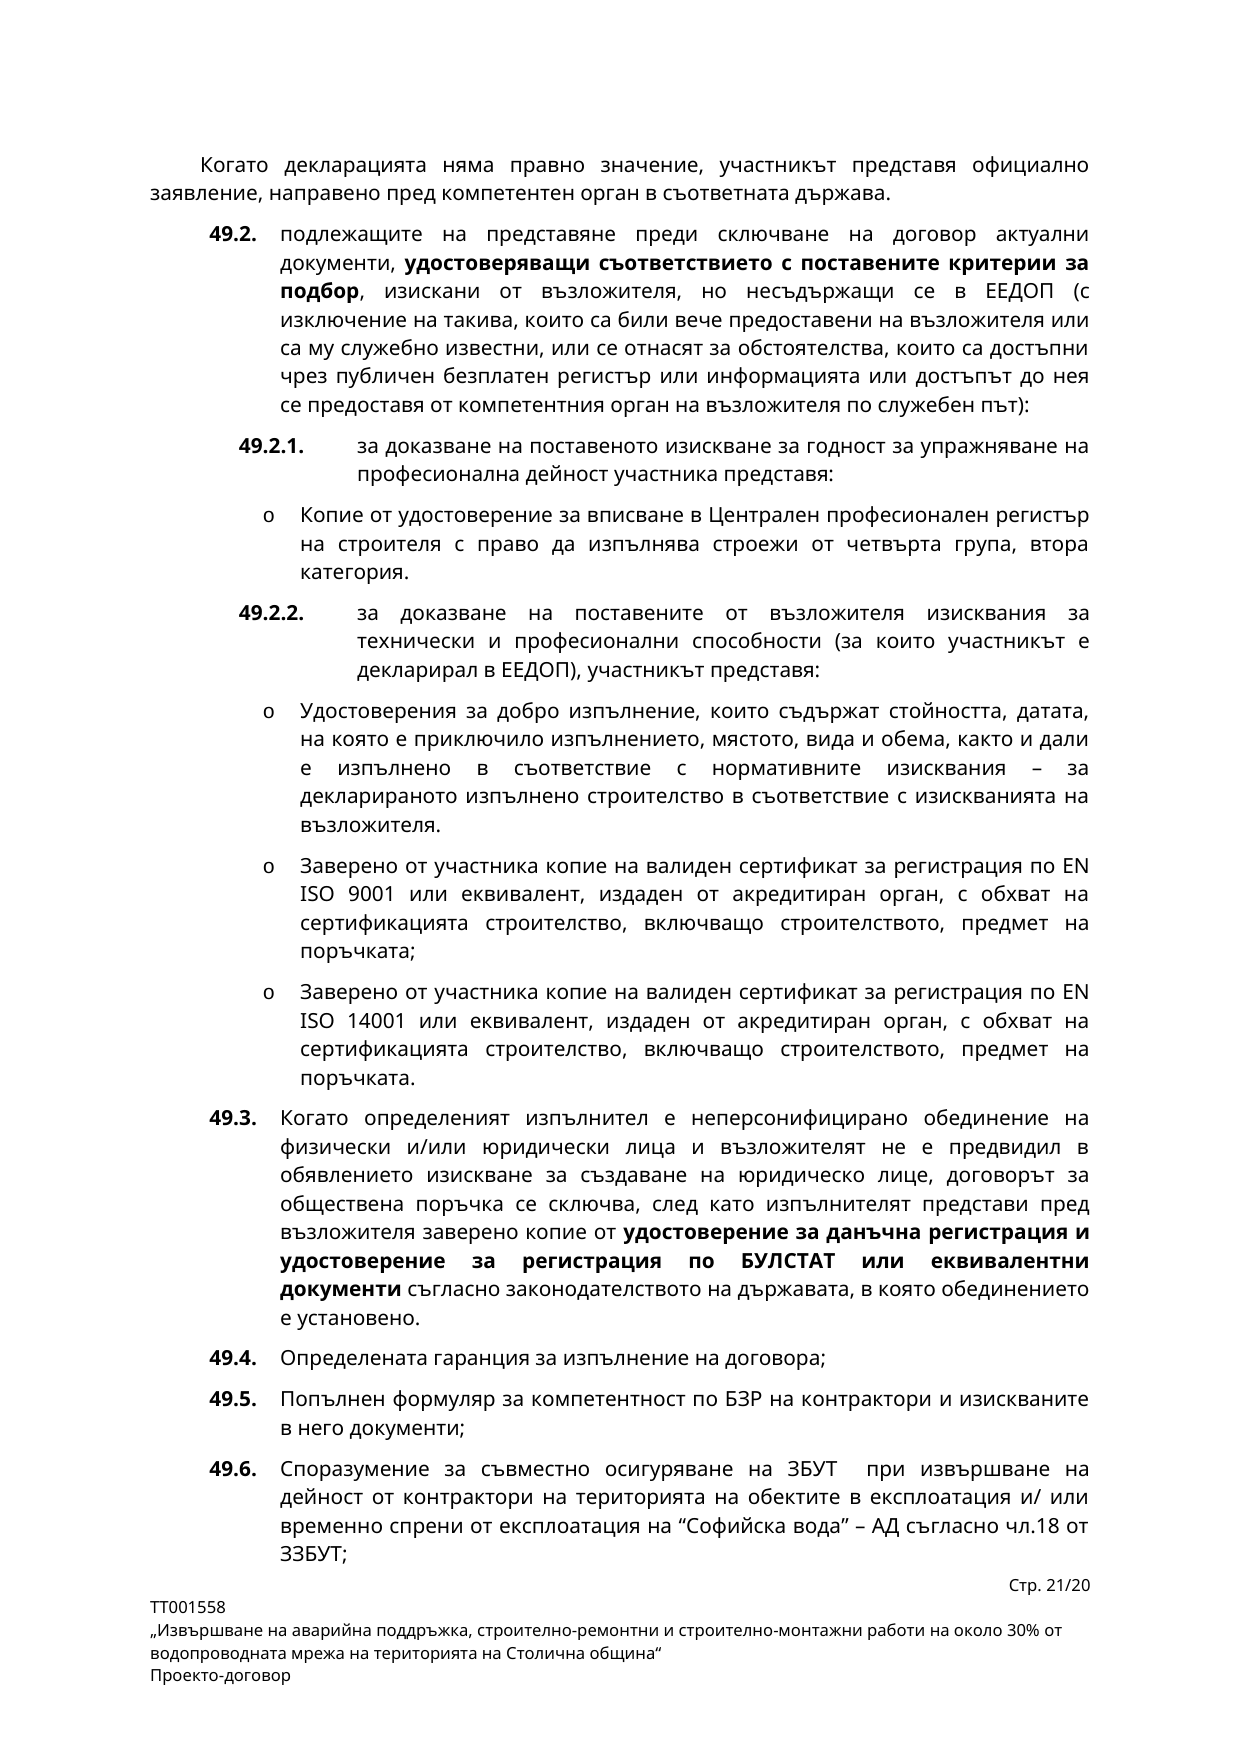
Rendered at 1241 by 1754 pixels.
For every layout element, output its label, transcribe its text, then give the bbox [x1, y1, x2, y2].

list Заверено от участника копие на валиден сертификат за регистрация по EN ISO 14001 или еквивалент, издаден от акредитиран орган, с обхват на сертификацията строителство, включващо строителството, предмет на поръчката. [262, 977, 1090, 1091]
list за доказване на поставеното изискване за годност за упражняване на професионална дейност участника представя: [239, 431, 1090, 488]
list подлежащите на представяне преди сключване на договор актуални документи, удостоверяващи съответствието с поставените критерии за подбор, изискани от възложителя, но несъдържащи се в ЕЕДОП (с изключение на такива, които са били вече предоставени на възложителя или са му служебно известни, или се отнасят за обстоятелства, които са достъпни чрез публичен безплатен регистър или информацията или достъпът до нея се предоставя от компетентния орган на възложителя по служебен път): [209, 219, 1090, 418]
list Попълнен формуляр за компетентност по БЗР на контрактори и изискваните в него документи; [209, 1384, 1090, 1441]
list Заверено от участника копие на валиден сертификат за регистрация по EN ISO 9001 или еквивалент, издаден от акредитиран орган, с обхват на сертификацията строителство, включващо строителството, предмет на поръчката; [262, 851, 1090, 965]
text Когато декларацията няма правно значение, участникът представя официално заявление, направено пред компетентен орган в съответната държава. [150, 150, 1090, 207]
list Споразумение за съвместно осигуряване на ЗБУТ при извършване на дейност от контрактори на територията на обектите в експлоатация и/ или временно спрени от експлоатация на “Софийска вода” – АД съгласно чл.18 от ЗЗБУТ; [209, 1454, 1090, 1568]
list за доказване на поставените от възложителя изисквания за технически и професионални способности (за които участникът е декларирал в ЕЕДОП), участникът представя: [239, 598, 1090, 683]
list Копие от удостоверение за вписване в Централен професионален регистър на строителя с право да изпълнява строежи от четвърта група, втора категория. [262, 500, 1090, 586]
list Когато определеният изпълнител е неперсонифицирано обединение на физически и/или юридически лица и възложителят не е предвидил в обявлението изискване за създаване на юридическо лице, договорът за обществена поръчка се сключва, след като изпълнителят представи пред възложителя заверено копие от удостоверение за данъчна регистрация и удостоверение за регистрация по БУЛСТАТ или еквивалентни документи съгласно законодателството на държавата, в която обединението е установено. [209, 1103, 1090, 1331]
list Удостоверения за добро изпълнение, които съдържат стойността, датата, на която е приключило изпълнението, мястото, вида и обема, както и дали е изпълнено в съответствие с нормативните изисквания – за декларираното изпълнено строителство в съответствие с изискванията на възложителя. [262, 696, 1090, 838]
list Определената гаранция за изпълнение на договора; [209, 1343, 1090, 1372]
